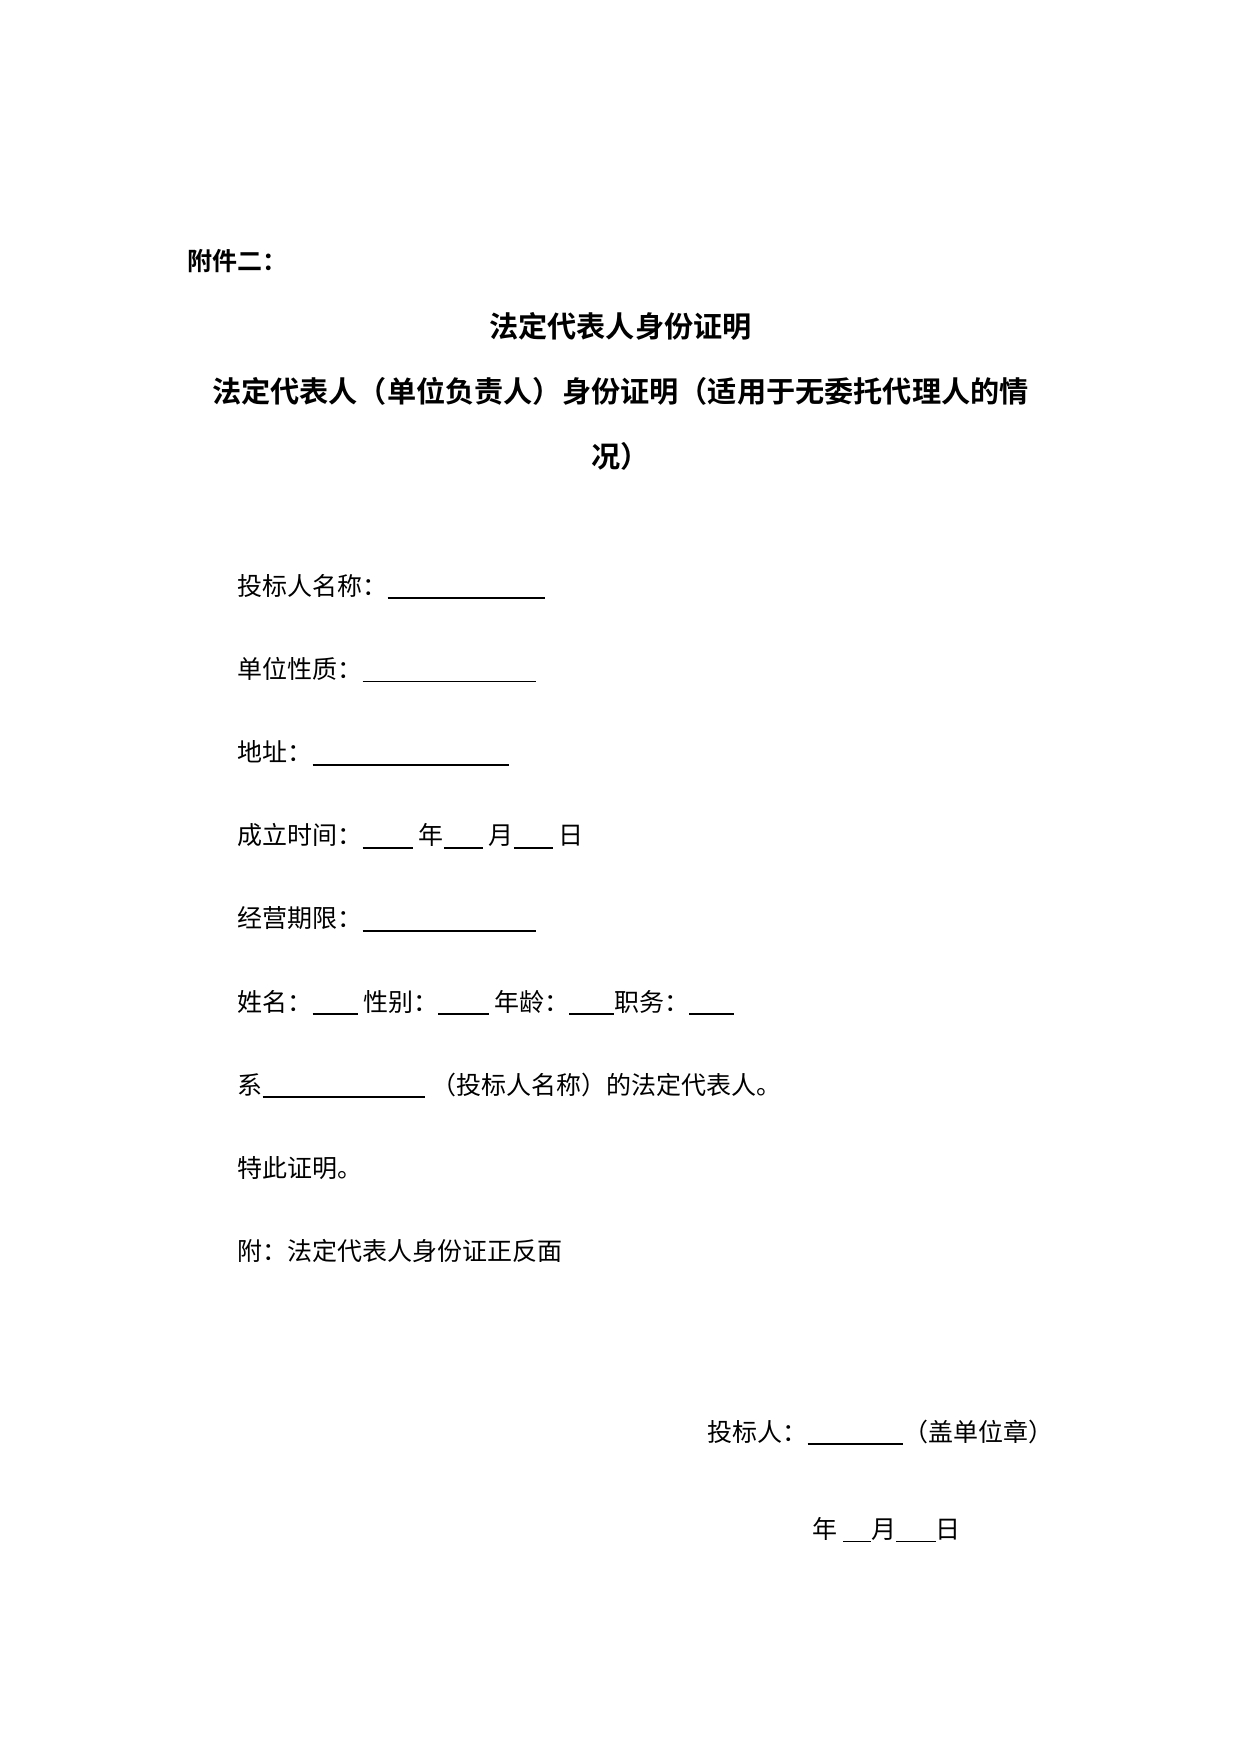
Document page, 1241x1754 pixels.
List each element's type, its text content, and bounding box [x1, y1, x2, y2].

text 成立时间： 年 月 日 [187, 801, 1053, 866]
text 年 月 日 [187, 1495, 1053, 1560]
text 投标人名称： [187, 552, 1053, 617]
text 附件二： [187, 227, 1053, 292]
text 法定代表人（单位负责人）身份证明（适用于无委托代理人的情况） [187, 357, 1053, 487]
text 地址： [187, 718, 1053, 783]
text 附：法定代表人身份证正反面 [187, 1217, 1053, 1282]
text 法定代表人身份证明 [187, 292, 1053, 357]
text 投标人： （盖单位章） [187, 1398, 1053, 1463]
text 经营期限： [187, 884, 1053, 949]
text 系 （投标人名称）的法定代表人。 [187, 1051, 1053, 1116]
text 姓名： 性别： 年龄： 职务： [187, 968, 1053, 1033]
text 单位性质： [187, 635, 1053, 700]
text 特此证明。 [187, 1134, 1053, 1199]
